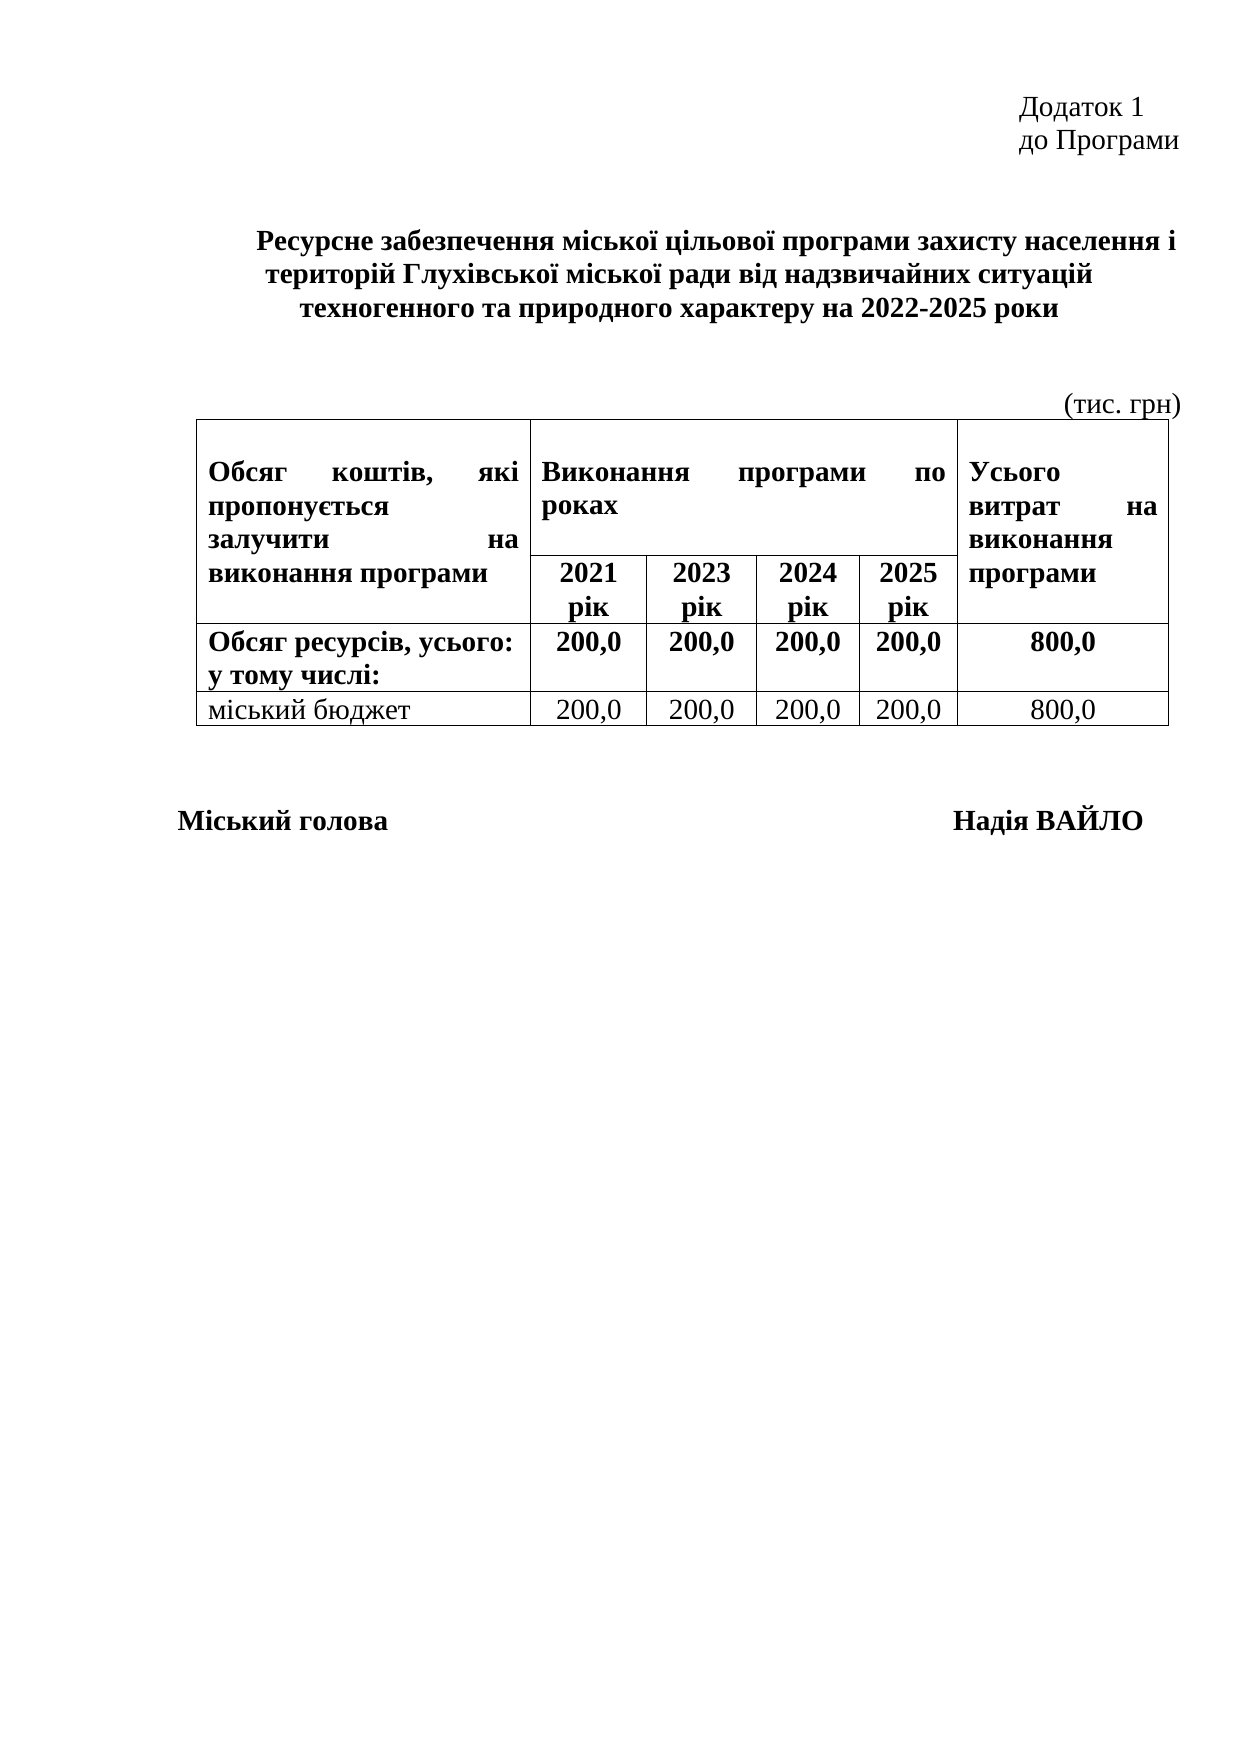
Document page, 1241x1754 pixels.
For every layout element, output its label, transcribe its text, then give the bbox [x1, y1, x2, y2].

table_cell 200,0 [860, 692, 957, 725]
table_cell 200,0 [860, 624, 957, 691]
text Ресурсне забезпечення міської цільової програми захисту населення і територій Глухівської міської ради від надзвичайних ситуацій техногенного та природного характеру на 2022-2025 роки [177, 223, 1181, 323]
table_cell 200,0 [647, 624, 756, 691]
table_cell 2024 рік [757, 556, 859, 623]
table_cell 800,0 [958, 624, 1168, 691]
table_cell міський бюджет [197, 692, 530, 725]
table_cell 2025 рік [860, 556, 957, 623]
table_cell 200,0 [757, 624, 859, 691]
text (тис. грн) [177, 357, 1181, 419]
table_cell 200,0 [531, 624, 646, 691]
table_cell 200,0 [757, 692, 859, 725]
table_cell 2023 рік [647, 556, 756, 623]
text Міський голова Надія ВАЙЛО [177, 803, 1181, 837]
table_header Обсяг коштів, які пропонується залучити на виконання програми [197, 420, 530, 623]
table_cell 2021 рік [531, 556, 646, 623]
table_header Виконання програми по роках [531, 420, 957, 554]
table_header Усього витрат на виконання програми [958, 420, 1168, 623]
text Додаток 1 [1019, 89, 1181, 122]
table_cell Обсяг ресурсів, усього: у тому числі: [197, 624, 530, 691]
table_cell 800,0 [958, 692, 1168, 725]
text до Програми [1019, 122, 1181, 156]
table_cell 200,0 [647, 692, 756, 725]
table_cell 200,0 [531, 692, 646, 725]
